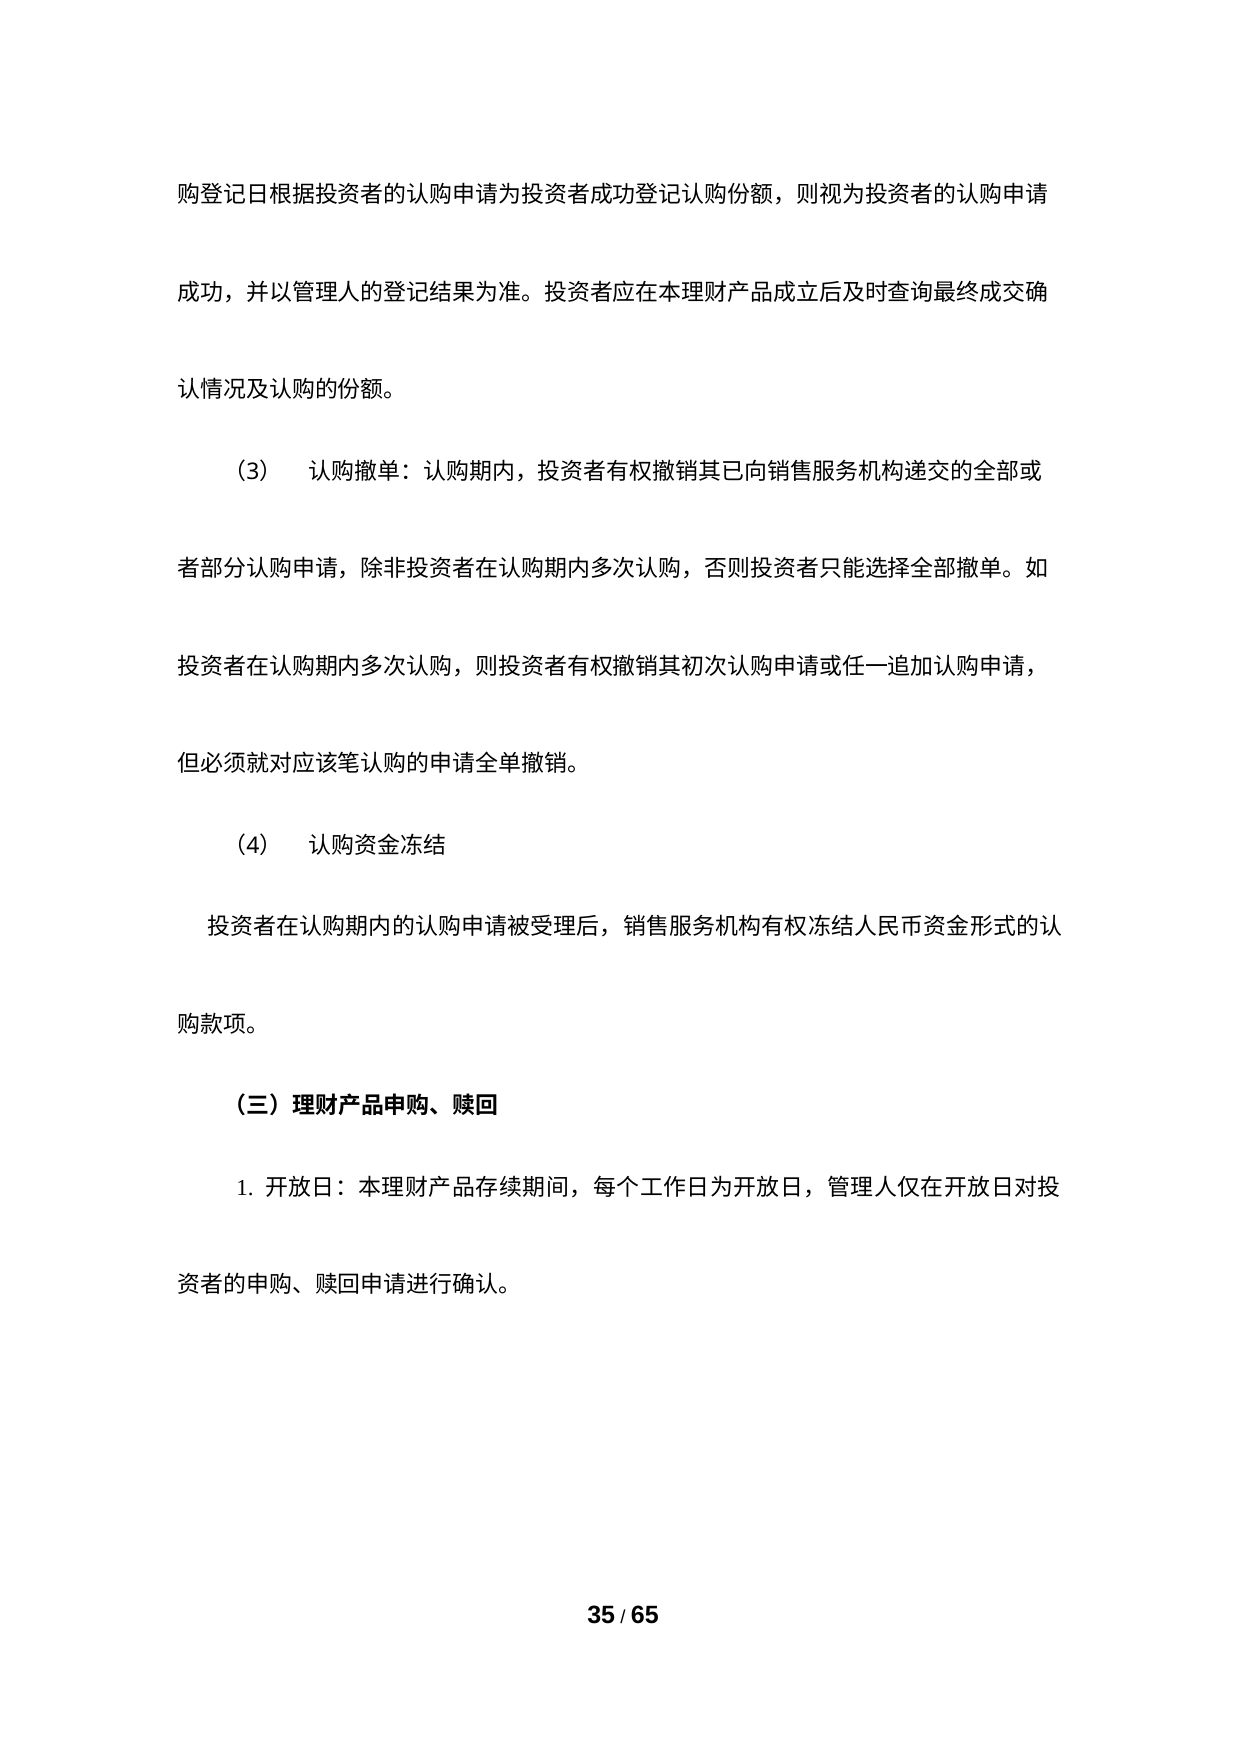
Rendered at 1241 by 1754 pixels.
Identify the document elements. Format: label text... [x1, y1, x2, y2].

list 认购资金冻结 [177, 811, 1063, 876]
list 开放日：本理财产品存续期间，每个工作日为开放日，管理人仅在开放日对投资者的申购、赎回申请进行确认。 [177, 1153, 1063, 1316]
text 投资者在认购期内的认购申请被受理后，销售服务机构有权冻结人民币资金形式的认购款项。 [177, 892, 1063, 1055]
list 认购撤单：认购期内，投资者有权撤销其已向销售服务机构递交的全部或者部分认购申请，除非投资者在认购期内多次认购，否则投资者只能选择全部撤单。如投资者在认购期内多次认购，则投资者有权撤销其初次认购申请或任一追加认购申请，但必须就对应该笔认购的申请全单撤销。 [177, 437, 1063, 794]
text （三）理财产品申购、赎回 [177, 1071, 1063, 1136]
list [177, 160, 1063, 420]
